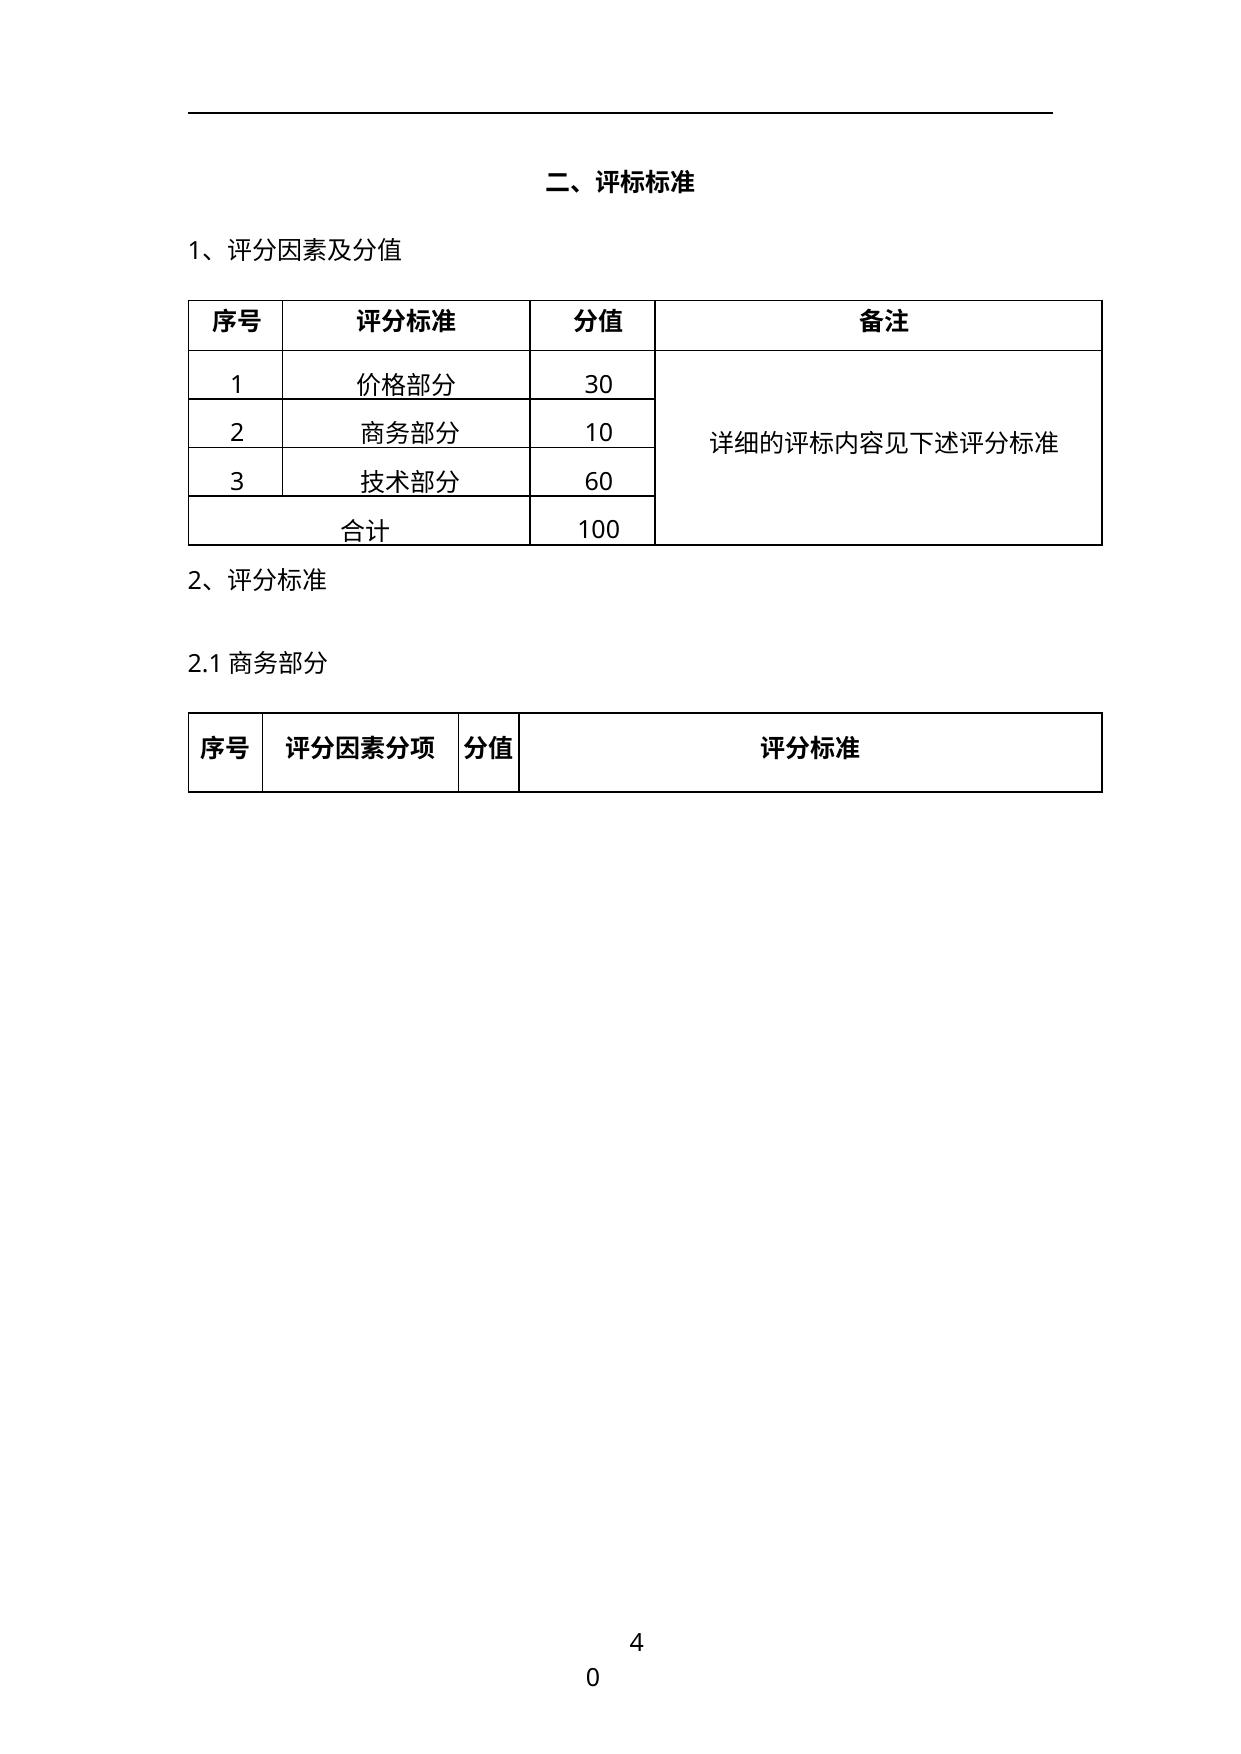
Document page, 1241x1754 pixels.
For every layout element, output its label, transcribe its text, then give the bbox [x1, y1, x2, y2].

table_cell 价格部分 [283, 351, 529, 398]
table_header 评分因素分项 [263, 714, 458, 791]
text 2、评分标准 [187, 546, 1053, 611]
table_cell 30 [531, 351, 654, 398]
table_header 评分标准 [283, 301, 529, 350]
table_header 评分标准 [520, 714, 1101, 791]
table_cell 60 [531, 448, 654, 495]
table_header 备注 [656, 301, 1101, 350]
table_header 分值 [459, 714, 518, 791]
table_cell 商务部分 [283, 400, 529, 447]
text 二、评标标准 [187, 162, 1053, 198]
table_cell 合计 [189, 497, 529, 544]
table_cell 100 [531, 497, 654, 544]
table_cell 3 34 [189, 448, 282, 495]
table_header 序号 [189, 714, 262, 791]
text 2.1商务部分 [187, 629, 1053, 694]
table_header 分值 [531, 301, 654, 350]
table_cell 10 [531, 400, 654, 447]
table_header 序号 [189, 301, 282, 350]
table_cell 1 [189, 351, 282, 398]
table_cell 技术部分 [283, 448, 529, 495]
text 1、评分因素及分值 [187, 216, 1053, 281]
table_cell 详细的评标内容见下述评分标准 [656, 351, 1101, 544]
table_cell 2 [189, 400, 282, 447]
